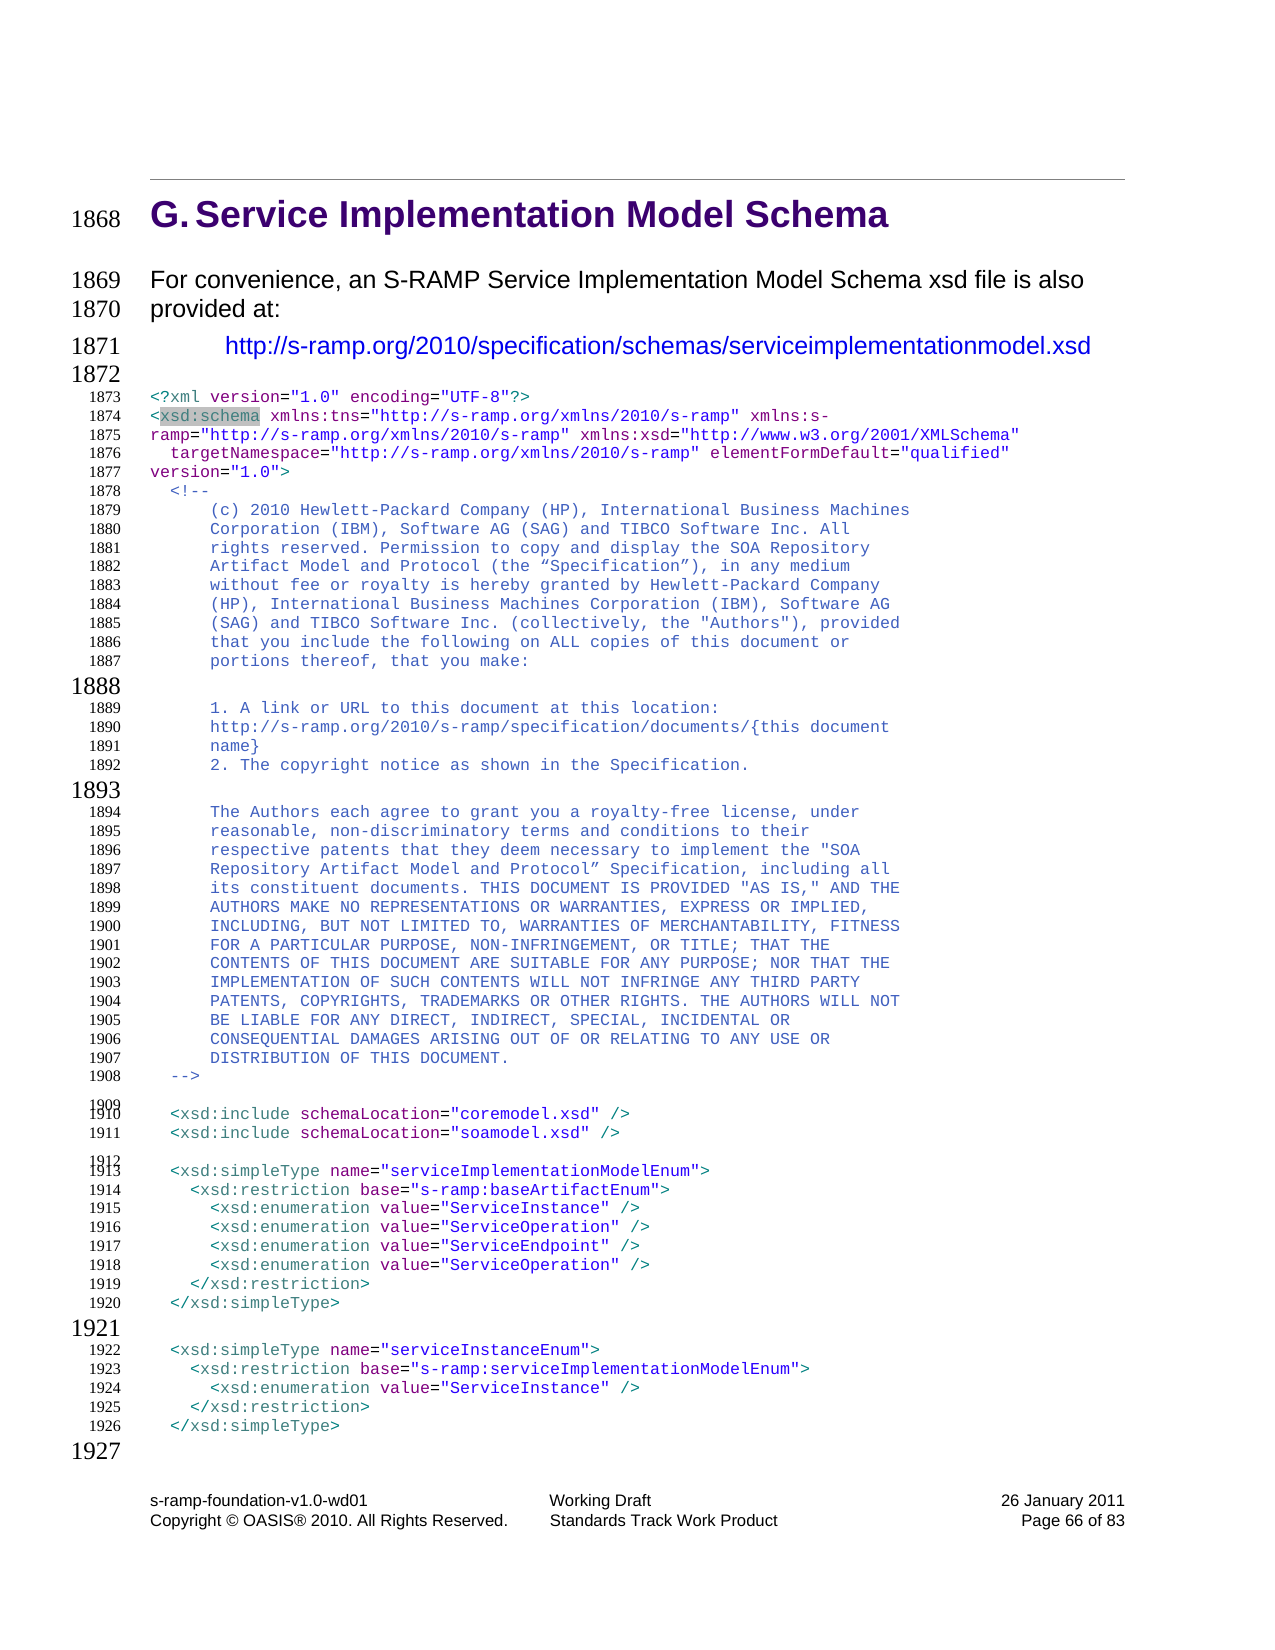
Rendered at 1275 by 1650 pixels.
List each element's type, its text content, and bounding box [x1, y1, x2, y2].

text without fee or royalty is hereby granted by Hewlett-Packard Company [150, 577, 1125, 596]
text rights reserved. Permission to copy and display the SOA Repository [150, 539, 1125, 558]
text respective patents that they deem necessary to implement the "SOA [150, 842, 1125, 861]
text IMPLEMENTATION OF SUCH CONTENTS WILL NOT INFRINGE ANY THIRD PARTY [150, 974, 1125, 993]
text <xsd:enumeration value="ServiceInstance" /> [150, 1379, 1125, 1398]
text <xsd:enumeration value="ServiceOperation" /> [150, 1257, 1125, 1275]
text CONTENTS OF THIS DOCUMENT ARE SUITABLE FOR ANY PURPOSE; NOR THAT THE [150, 955, 1125, 974]
text (HP), International Business Machines Corporation (IBM), Software AG [150, 596, 1125, 614]
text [150, 1361, 1125, 1379]
text reasonable, non-discriminatory terms and conditions to their [150, 823, 1125, 842]
text http://s-ramp.org/2010/s-ramp/specification/documents/{this document [150, 719, 1125, 738]
text Repository Artifact Model and Protocol” Specification, including all [150, 861, 1125, 879]
text 2. The copyright notice as shown in the Specification. [150, 756, 1125, 775]
text <xsd:schema xmlns:tns="http://s-ramp.org/xmlns/2010/s-ramp" xmlns:s-ramp="http://s-ramp.org/xmlns/2010/s-ramp" xmlns:xsd="http://www.w3.org/2001/XMLSchema" [150, 407, 1125, 445]
text </xsd:restriction> [150, 1275, 1125, 1294]
text <?xml version="1.0" encoding="UTF-8"?> [150, 388, 1125, 407]
subtitle Service Implementation Model Schema [150, 180, 1125, 236]
text FOR A PARTICULAR PURPOSE, NON-INFRINGEMENT, OR TITLE; THAT THE [150, 936, 1125, 955]
text </xsd:simpleType> [150, 1417, 1125, 1436]
text <xsd:restriction base="s-ramp:baseArtifactEnum"> [150, 1181, 1125, 1200]
text <xsd:enumeration value="ServiceInstance" /> [150, 1200, 1125, 1219]
text (SAG) and TIBCO Software Inc. (collectively, the "Authors"), provided [150, 614, 1125, 633]
text (c) 2010 Hewlett-Packard Company (HP), International Business Machines [150, 501, 1125, 520]
text AUTHORS MAKE NO REPRESENTATIONS OR WARRANTIES, EXPRESS OR IMPLIED, [150, 898, 1125, 917]
text name} [150, 738, 1125, 756]
text http://s-ramp.org/2010/specification/schemas/serviceimplementationmodel.xsd [225, 331, 1125, 359]
text 1. A link or URL to this document at this location: [150, 700, 1125, 719]
text <xsd:enumeration value="ServiceOperation" /> [150, 1219, 1125, 1238]
text CONSEQUENTIAL DAMAGES ARISING OUT OF OR RELATING TO ANY USE OR [150, 1030, 1125, 1049]
text its constituent documents. THIS DOCUMENT IS PROVIDED "AS IS," AND THE [150, 879, 1125, 898]
text <xsd:simpleType name="serviceImplementationModelEnum"> [150, 1162, 1125, 1181]
text </xsd:simpleType> [150, 1294, 1125, 1313]
text <xsd:enumeration value="ServiceEndpoint" /> [150, 1238, 1125, 1257]
text BE LIABLE FOR ANY DIRECT, INDIRECT, SPECIAL, INCIDENTAL OR [150, 1011, 1125, 1030]
text <xsd:include schemaLocation="coremodel.xsd" /> [150, 1106, 1125, 1124]
text </xsd:restriction> [150, 1398, 1125, 1417]
text that you include the following on ALL copies of this document or [150, 633, 1125, 652]
text <!-- [150, 483, 1125, 501]
text portions thereof, that you make: [150, 652, 1125, 671]
text targetNamespace="http://s-ramp.org/xmlns/2010/s-ramp" elementFormDefault="qualified" version="1.0"> [150, 445, 1125, 483]
text --> [150, 1068, 1125, 1087]
text The Authors each agree to grant you a royalty-free license, under [150, 804, 1125, 823]
text For convenience, an S-RAMP Service Implementation Model Schema xsd file is also provided at: [150, 265, 1125, 322]
text DISTRIBUTION OF THIS DOCUMENT. [150, 1049, 1125, 1068]
text <xsd:simpleType name="serviceInstanceEnum"> [150, 1342, 1125, 1361]
text Corporation (IBM), Software AG (SAG) and TIBCO Software Inc. All [150, 520, 1125, 539]
text Artifact Model and Protocol (the “Specification”), in any medium [150, 558, 1125, 577]
text PATENTS, COPYRIGHTS, TRADEMARKS OR OTHER RIGHTS. THE AUTHORS WILL NOT [150, 993, 1125, 1011]
text <xsd:include schemaLocation="soamodel.xsd" /> [150, 1124, 1125, 1143]
text INCLUDING, BUT NOT LIMITED TO, WARRANTIES OF MERCHANTABILITY, FITNESS [150, 917, 1125, 936]
